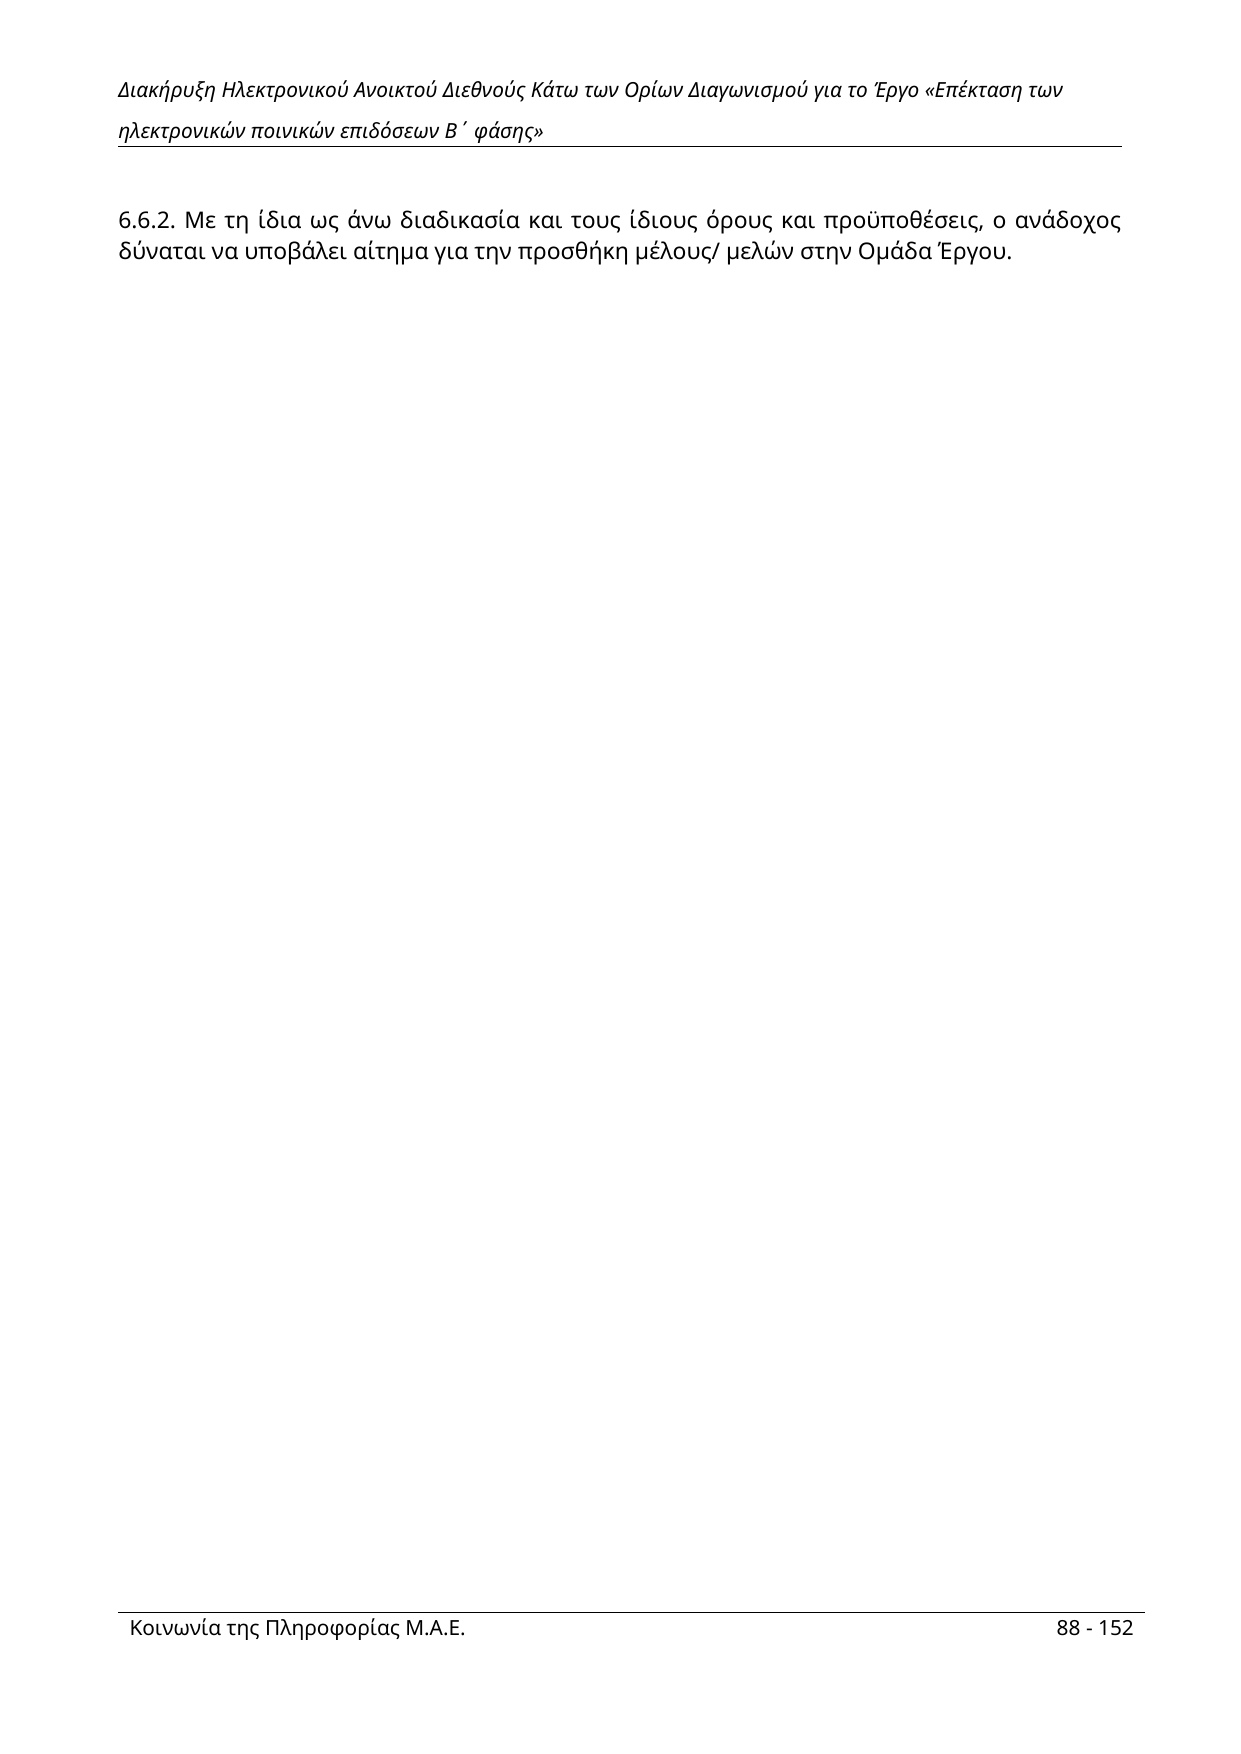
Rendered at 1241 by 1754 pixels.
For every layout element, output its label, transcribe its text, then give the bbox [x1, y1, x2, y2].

text 6.6.2. Με τη ίδια ως άνω διαδικασία και τους ίδιους όρους και προϋποθέσεις, ο ανάδοχος δύναται να υποβάλει αίτημα για την προσθήκη μέλους/ μελών στην Ομάδα Έργου. [118, 204, 1122, 266]
